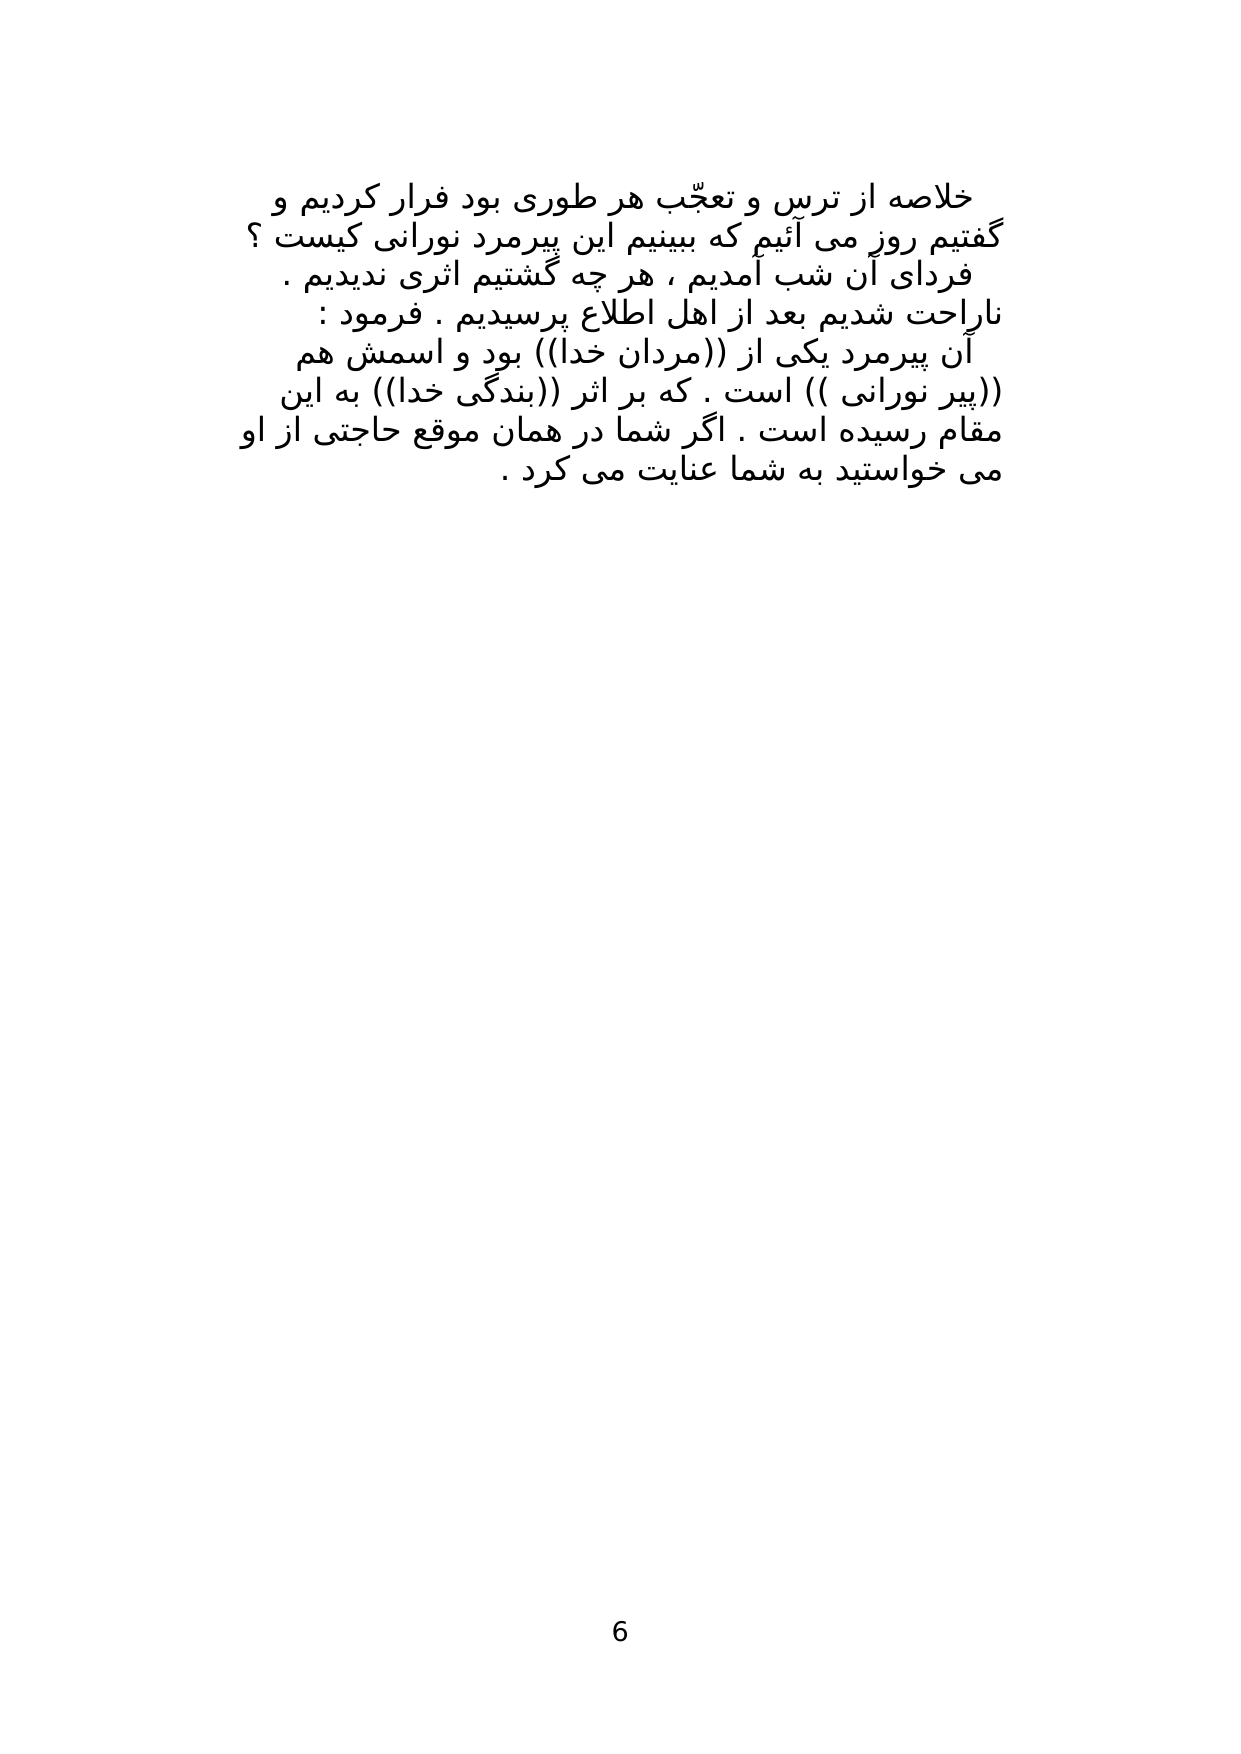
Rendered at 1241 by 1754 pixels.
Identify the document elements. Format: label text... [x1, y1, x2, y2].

text فردای آن شب آمدیم ، هر چه گشتیم اثری ندیدیم . ناراحت شدیم بعد از اهل اطلاع پرسیدیم . فرمود : [236, 255, 1004, 333]
text آن پیرمرد یکی از ((مردان خدا)) بود و اسمش هم ((پیر نورانی )) است . که بر اثر ((بندگی خدا)) به این مقام رسیده است . اگر شما در همان موقع حاجتی از او می خواستید به شما عنایت می کرد . [236, 333, 1004, 488]
text خلاصه از ترس و تعجّب هر طوری بود فرار کردیم و گفتیم روز می آئیم که ببینیم این پیرمرد نورانی کیست ؟ [236, 177, 1004, 255]
